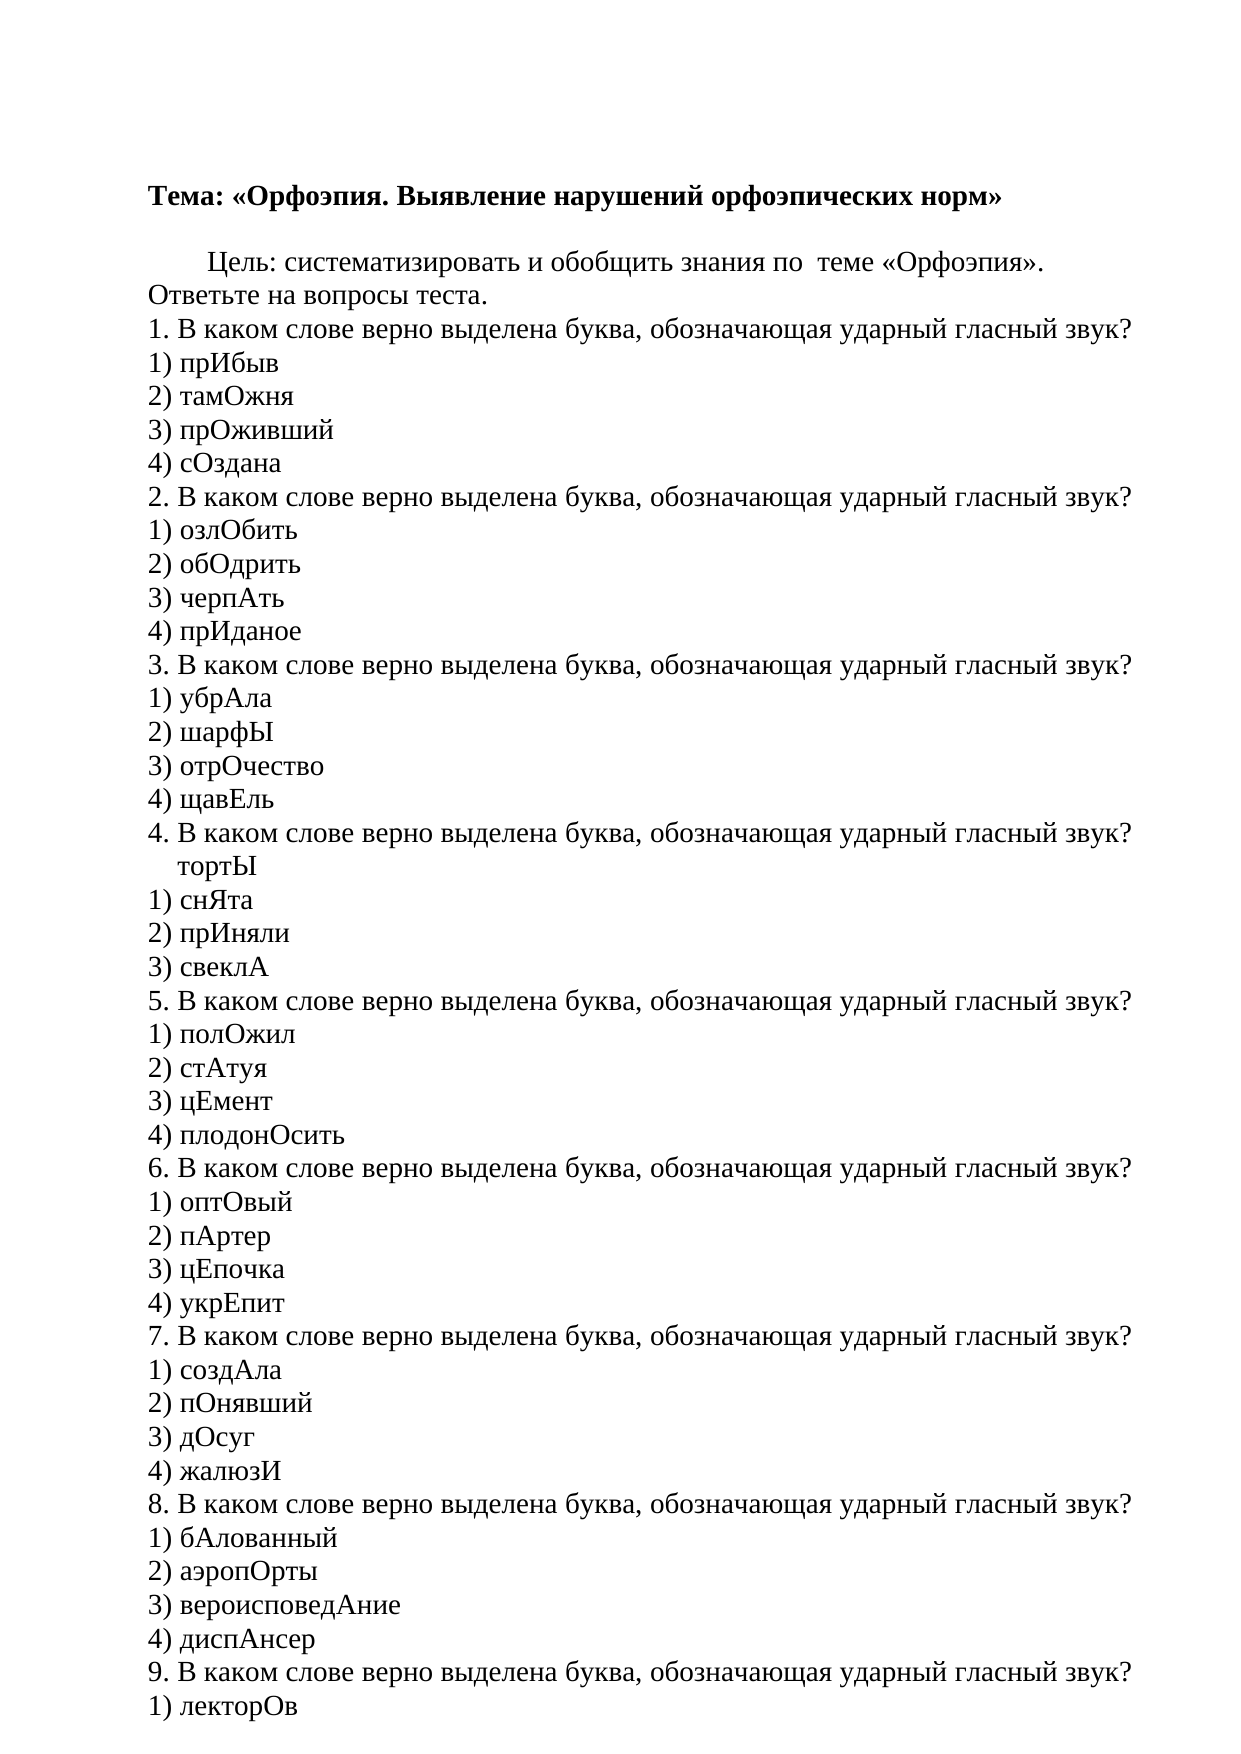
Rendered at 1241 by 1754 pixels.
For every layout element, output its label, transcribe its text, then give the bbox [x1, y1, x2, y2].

list щавЕль [148, 782, 1205, 815]
list лекторОв [148, 1688, 1205, 1722]
list цЕмент [148, 1084, 1205, 1117]
list создАла [148, 1352, 1205, 1386]
list В каком слове верно выделена буква, обозначающая ударный гласный звук? [148, 983, 1205, 1017]
list убрАла [148, 681, 1205, 714]
list прИняли [148, 916, 1205, 949]
list В каком слове верно выделена буква, обозначающая ударный гласный звук? [148, 311, 1205, 345]
list В каком слове верно выделена буква, обозначающая ударный гласный звук? [148, 1151, 1205, 1184]
text Цель: систематизировать и обобщить знания по теме «Орфоэпия». [207, 244, 1205, 278]
list черпАть [148, 580, 1205, 614]
list стАтуя [148, 1050, 1205, 1084]
subtitle Тема: «Орфоэпия. Выявление нарушений орфоэпических норм» [148, 178, 1205, 211]
list дОсуг [148, 1419, 1205, 1453]
list пАртер [148, 1218, 1205, 1252]
list обОдрить [148, 546, 1205, 580]
list пОнявший [148, 1386, 1205, 1419]
list озлОбить [148, 513, 1205, 546]
list вероисповедАние [148, 1587, 1205, 1621]
list цЕпочка [148, 1252, 1205, 1285]
list снЯта [148, 882, 1205, 916]
list жалюзИ [148, 1453, 1205, 1487]
list сОздана [148, 446, 1205, 479]
list В каком слове верно выделена буква, обозначающая ударный гласный звук? [148, 647, 1205, 681]
list отрОчество [148, 748, 1205, 781]
list прИбыв [148, 345, 1205, 379]
list бАлованный [148, 1520, 1205, 1554]
list прОживший [148, 412, 1205, 446]
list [148, 1319, 1205, 1352]
list В каком слове верно выделена буква, обозначающая ударный гласный звук? [148, 479, 1205, 513]
list оптОвый [148, 1184, 1205, 1218]
list плодонОсить [148, 1117, 1205, 1151]
list прИданое [148, 614, 1205, 647]
list В каком слове верно выделена буква, обозначающая ударный гласный звук? тортЫ [148, 815, 1205, 882]
list диспАнсер [148, 1621, 1205, 1654]
list укрЕпит [148, 1285, 1205, 1319]
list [148, 1654, 1205, 1688]
list тамОжня [148, 379, 1205, 412]
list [148, 1487, 1205, 1520]
list шарфЫ [148, 714, 1205, 748]
list полОжил [148, 1017, 1205, 1050]
text Ответьте на вопросы теста. [148, 278, 1205, 311]
list аэропОрты [148, 1554, 1205, 1587]
list свеклА [148, 949, 1205, 983]
